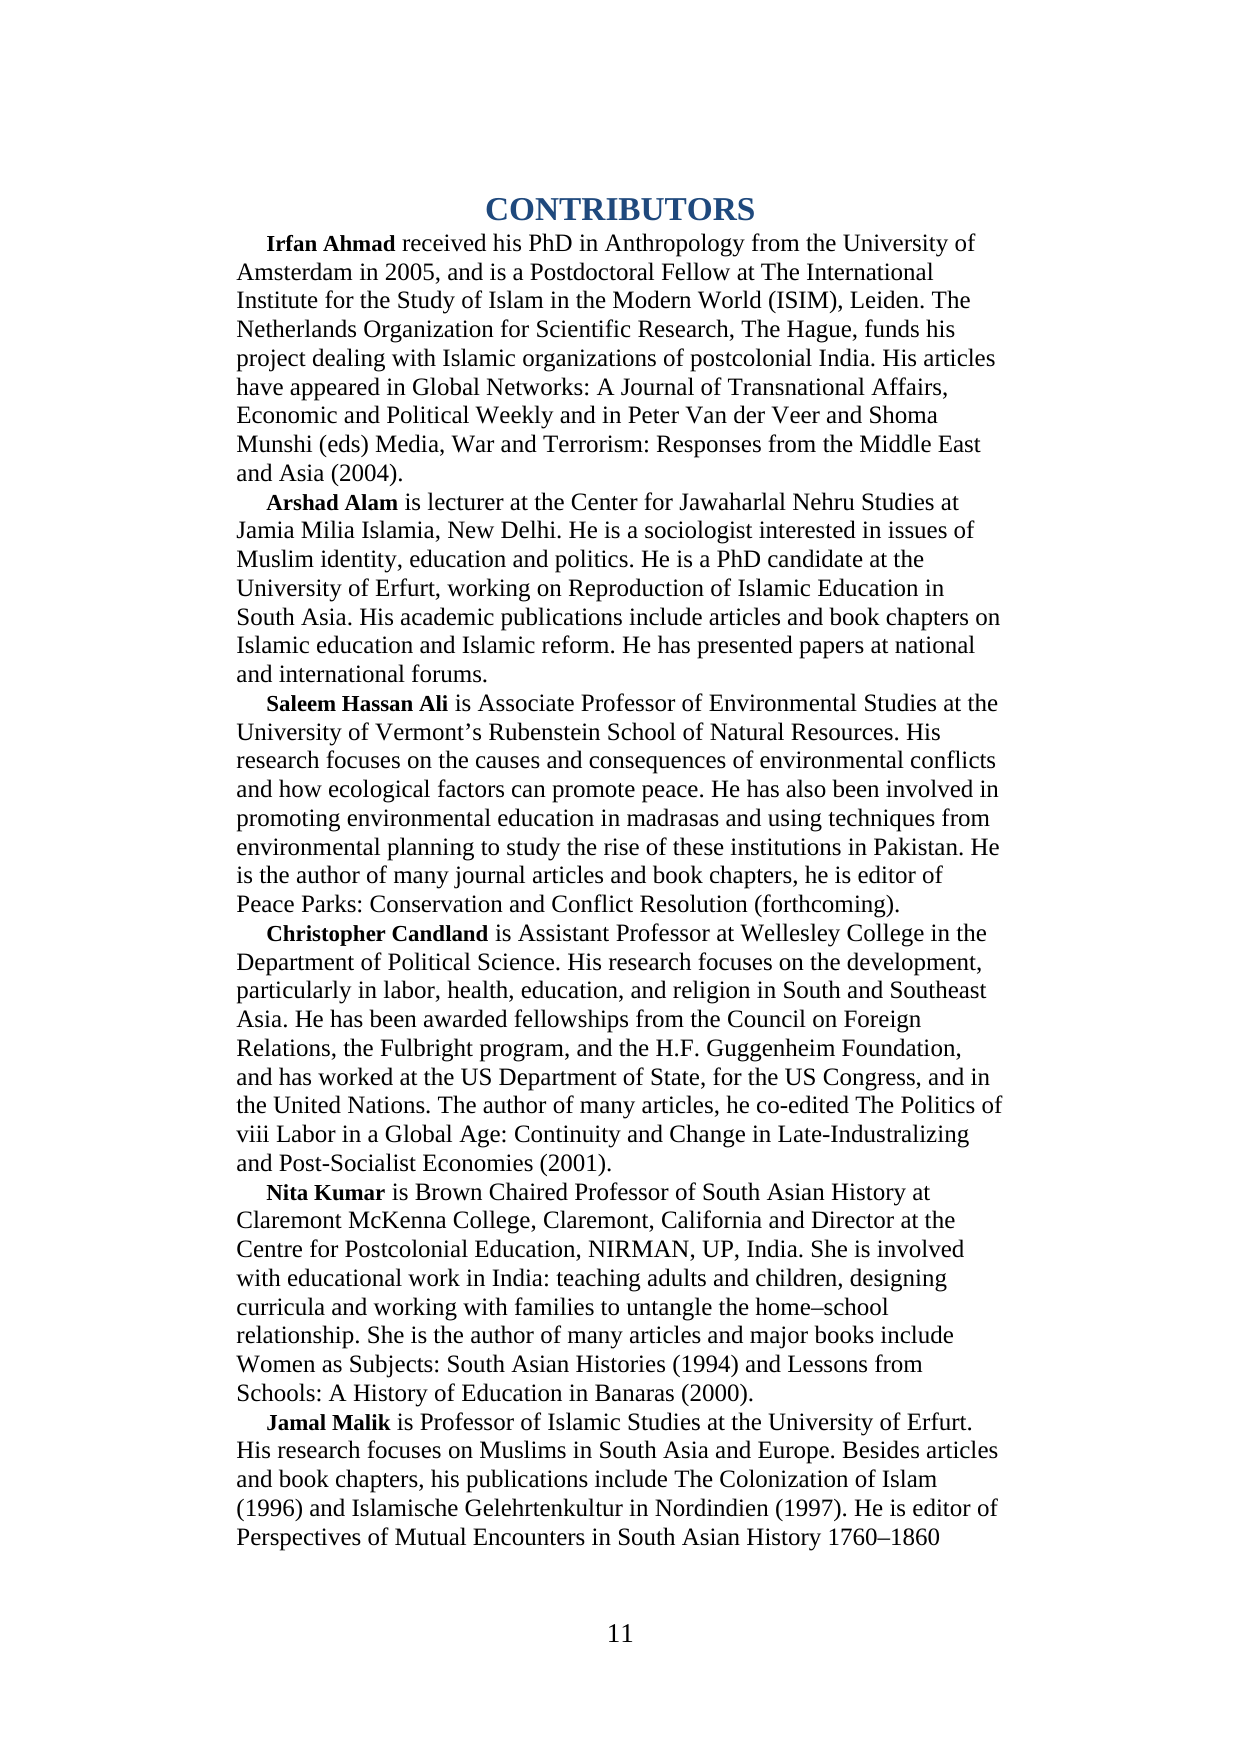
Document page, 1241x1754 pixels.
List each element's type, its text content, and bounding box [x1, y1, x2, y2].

text Christopher Candland is Assistant Professor at Wellesley College in the Department of Political Science. His research focuses on the development, particularly in labor, health, education, and religion in South and Southeast Asia. He has been awarded fellowships from the Council on Foreign Relations, the Fulbright program, and the H.F. Guggenheim Foundation, and has worked at the US Department of State, for the US Congress, and in the United Nations. The author of many articles, he co-edited The Politics of viii Labor in a Global Age: Continuity and Change in Late-Industralizing and Post-Socialist Economies (2001). [236, 918, 1004, 1177]
text Arshad Alam is lecturer at the Center for Jawaharlal Nehru Studies at Jamia Milia Islamia, New Delhi. He is a sociologist interested in issues of Muslim identity, education and politics. He is a PhD candidate at the University of Erfurt, working on Reproduction of Islamic Education in South Asia. His academic publications include articles and book chapters on Islamic education and Islamic reform. He has presented papers at national and international forums. [236, 487, 1004, 688]
text Irfan Ahmad received his PhD in Anthropology from the University of Amsterdam in 2005, and is a Postdoctoral Fellow at The International Institute for the Study of Islam in the Modern World (ISIM), Leiden. The Netherlands Organization for Scientific Research, The Hague, funds his project dealing with Islamic organizations of postcolonial India. His articles have appeared in Global Networks: A Journal of Transnational Affairs, Economic and Political Weekly and in Peter Van der Veer and Shoma Munshi (eds) Media, War and Terrorism: Responses from the Middle East and Asia (2004). [236, 228, 1004, 487]
text Saleem Hassan Ali is Associate Professor of Environmental Studies at the University of Vermont’s Rubenstein School of Natural Resources. His research focuses on the causes and consequences of environmental conflicts and how ecological factors can promote peace. He has also been involved in promoting environmental education in madrasas and using techniques from environmental planning to study the rise of these institutions in Pakistan. He is the author of many journal articles and book chapters, he is editor of Peace Parks: Conservation and Conflict Resolution (forthcoming). [236, 688, 1004, 918]
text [236, 1407, 1004, 1551]
text Nita Kumar is Brown Chaired Professor of South Asian History at Claremont McKenna College, Claremont, California and Director at the Centre for Postcolonial Education, NIRMAN, UP, India. She is involved with educational work in India: teaching adults and children, designing curricula and working with families to untangle the home–school relationship. She is the author of many articles and major books include Women as Subjects: South Asian Histories (1994) and Lessons from Schools: A History of Education in Banaras (2000). [236, 1177, 1004, 1407]
subtitle CONTRIBUTORS [236, 190, 1004, 228]
